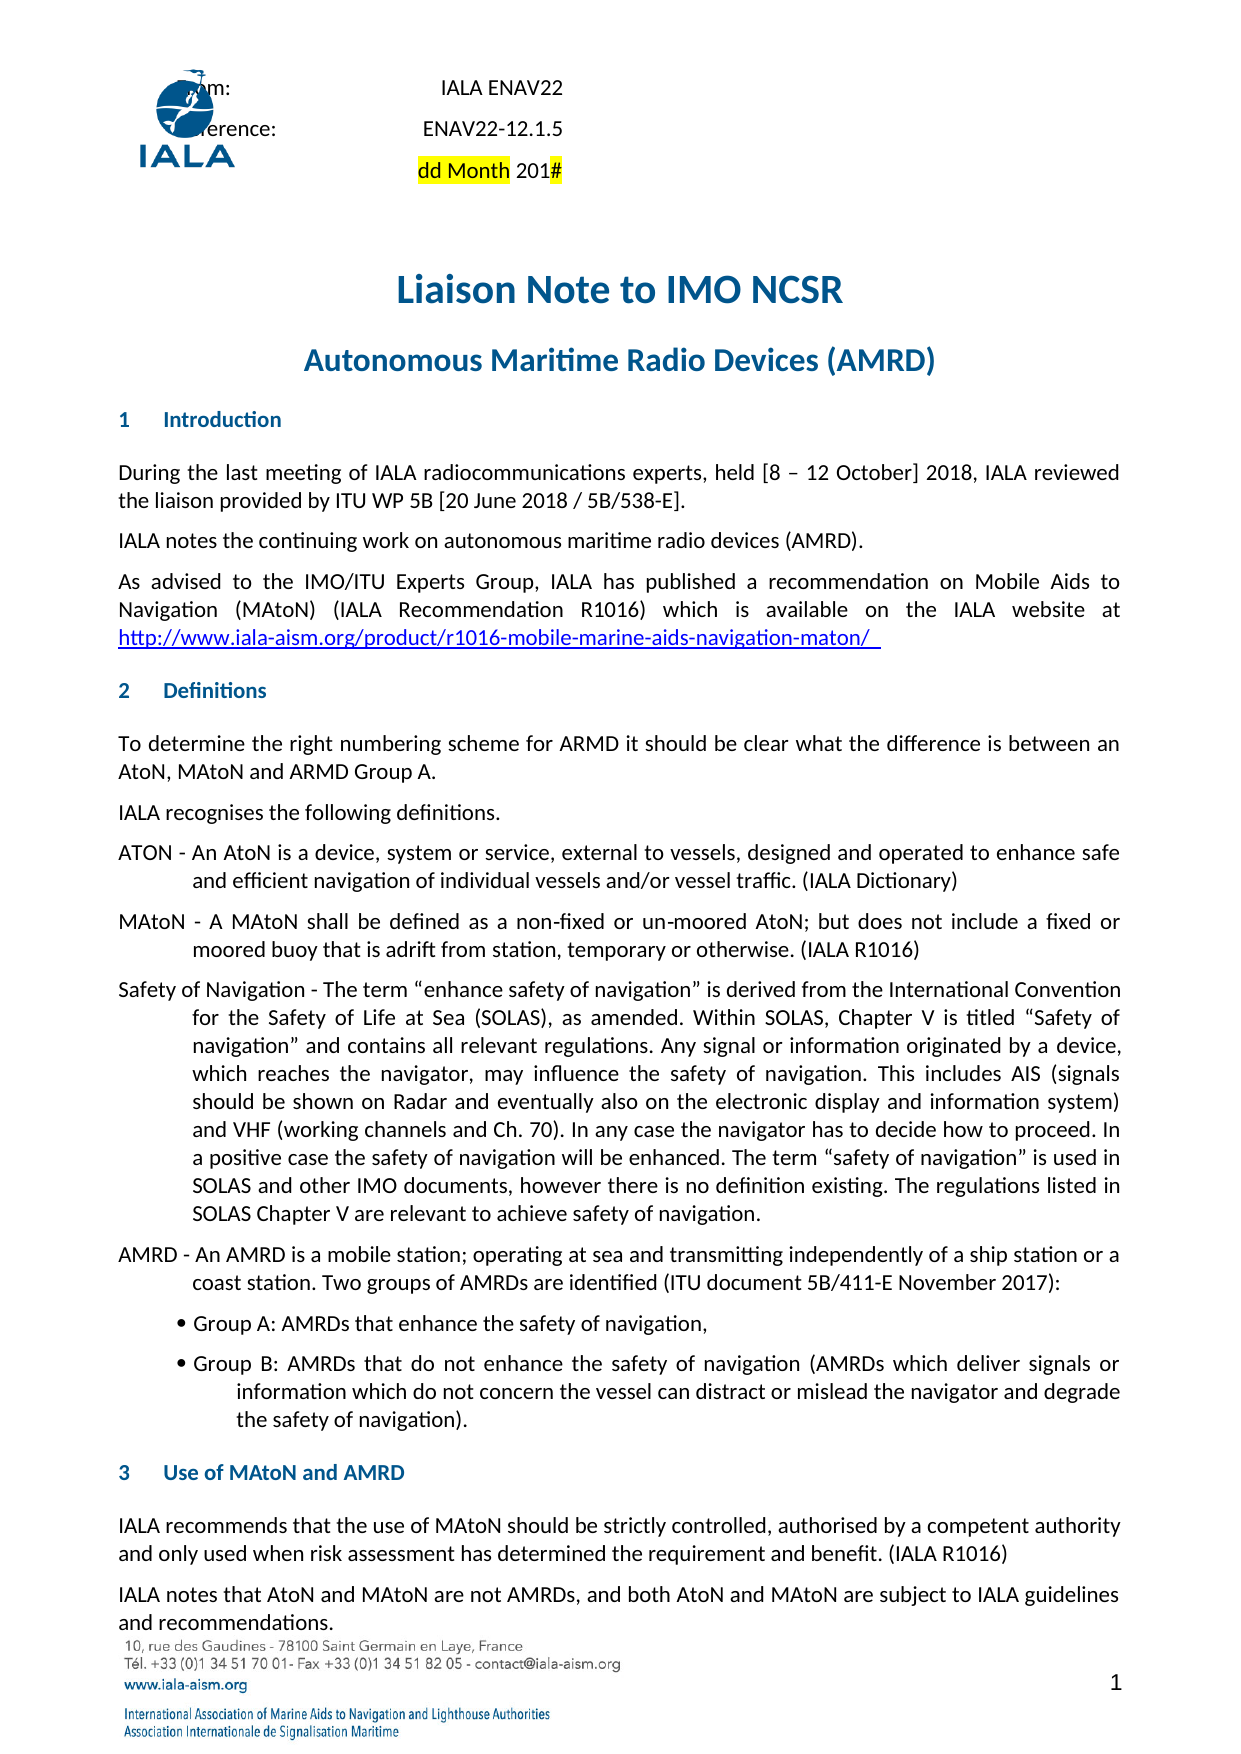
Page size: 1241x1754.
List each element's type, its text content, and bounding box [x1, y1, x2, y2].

picture [118, 59, 251, 189]
text ATON - An AtoN is a device, system or service, external to vessels, designed and operated to enhance safe and efficient navigation of individual vessels and/or vessel traffic. (IALA Dictionary) [118, 838, 1122, 894]
subtitle Definitions [118, 676, 1122, 704]
text To determine the right numbering scheme for ARMD it should be clear what the difference is between an AtoN, MAtoN and ARMD Group A. [118, 729, 1122, 785]
text IALA notes that AtoN and MAtoN are not AMRDs, and both AtoN and MAtoN are subject to IALA guidelines and recommendations. [118, 1580, 1122, 1636]
subtitle Use of MAtoN and AMRD [118, 1458, 1122, 1486]
text Safety of Navigation - The term “enhance safety of navigation” is derived from the International Convention for the Safety of Life at Sea (SOLAS), as amended. Within SOLAS, Chapter V is titled “Safety of navigation” and contains all relevant regulations. Any signal or information originated by a device, which reaches the navigator, may influence the safety of navigation. This includes AIS (signals should be shown on Radar and eventually also on the electronic display and information system) and VHF (working channels and Ch. 70). In any case the navigator has to decide how to proceed. In a positive case the safety of navigation will be enhanced. The term “safety of navigation” is used in SOLAS and other IMO documents, however there is no definition existing. The regulations listed in SOLAS Chapter V are relevant to achieve safety of navigation. [118, 975, 1122, 1228]
title Autonomous Maritime Radio Devices (AMRD) [118, 339, 1122, 380]
text IALA recommends that the use of MAtoN should be strictly controlled, authorised by a competent authority and only used when risk assessment has determined the requirement and benefit. (IALA R1016) [118, 1511, 1122, 1567]
subtitle Introduction [118, 405, 1122, 433]
text IALA recognises the following definitions. [118, 798, 1122, 826]
text During the last meeting of IALA radiocommunications experts, held [8 – 12 October] 2018, IALA reviewed the liaison provided by ITU WP 5B [20 June 2018 / 5B/538-E]. [118, 458, 1122, 514]
text Group A: AMRDs that enhance the safety of navigation, [177, 1309, 1122, 1337]
text AMRD - An AMRD is a mobile station; operating at sea and transmitting independently of a ship station or a coast station. Two groups of AMRDs are identified (ITU document 5B/411-E November 2017): [118, 1240, 1122, 1296]
title Liaison Note to IMO NCSR [118, 263, 1122, 314]
text As advised to the IMO/ITU Experts Group, IALA has published a recommendation on Mobile Aids to Navigation (MAtoN) (IALA Recommendation R1016) which is available on the IALA website at http://www.iala-aism.org/product/r1016-mobile-marine-aids-navigation-maton/ [118, 567, 1122, 651]
text Group B: AMRDs that do not enhance the safety of navigation (AMRDs which deliver signals or information which do not concern the vessel can distract or mislead the navigator and degrade the safety of navigation). [177, 1349, 1122, 1433]
text IALA notes the continuing work on autonomous maritime radio devices (AMRD). [118, 527, 1122, 555]
text MAtoN - A MAtoN shall be defined as a non‐fixed or un‐moored AtoN; but does not include a fixed or moored buoy that is adrift from station, temporary or otherwise. (IALA R1016) [118, 907, 1122, 963]
picture [118, 1636, 651, 1754]
